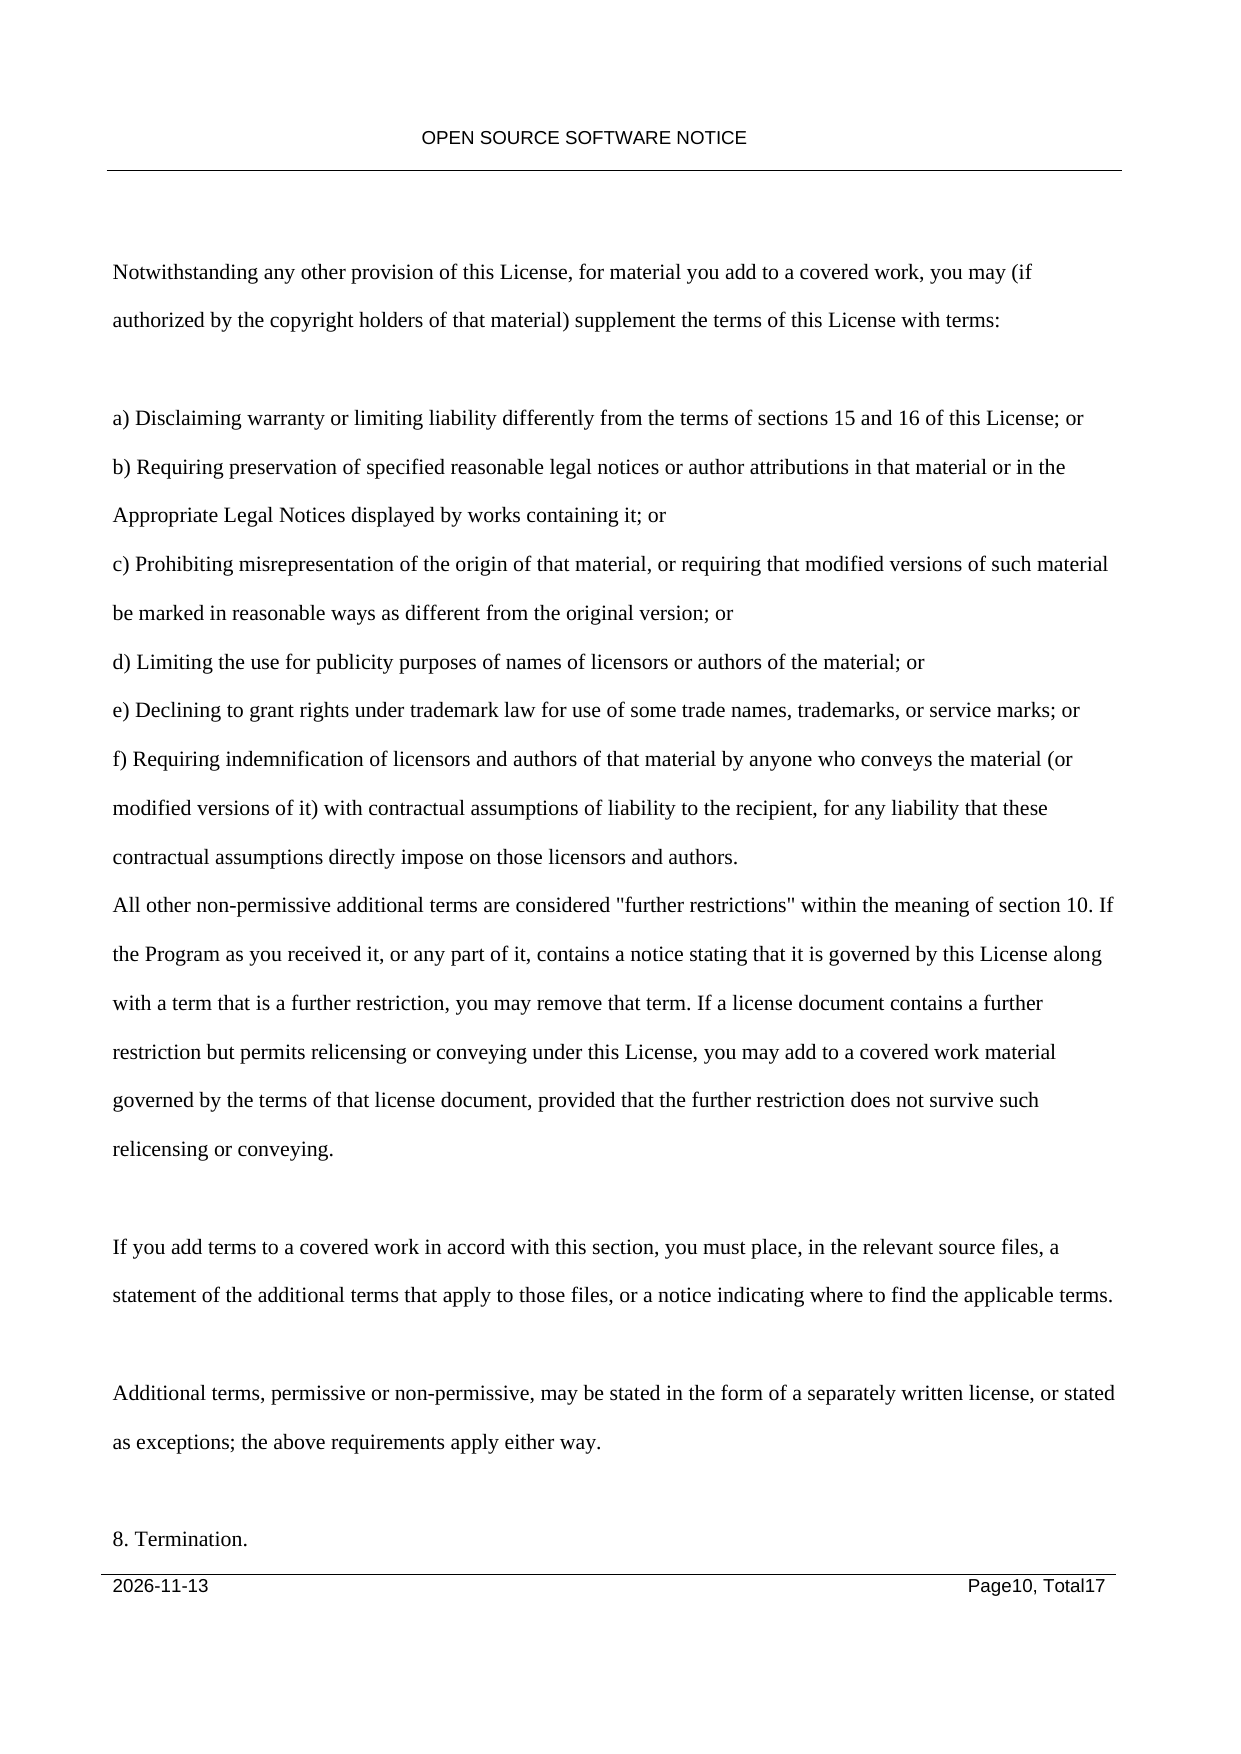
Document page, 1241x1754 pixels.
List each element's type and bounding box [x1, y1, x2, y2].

text [112, 206, 1128, 1555]
